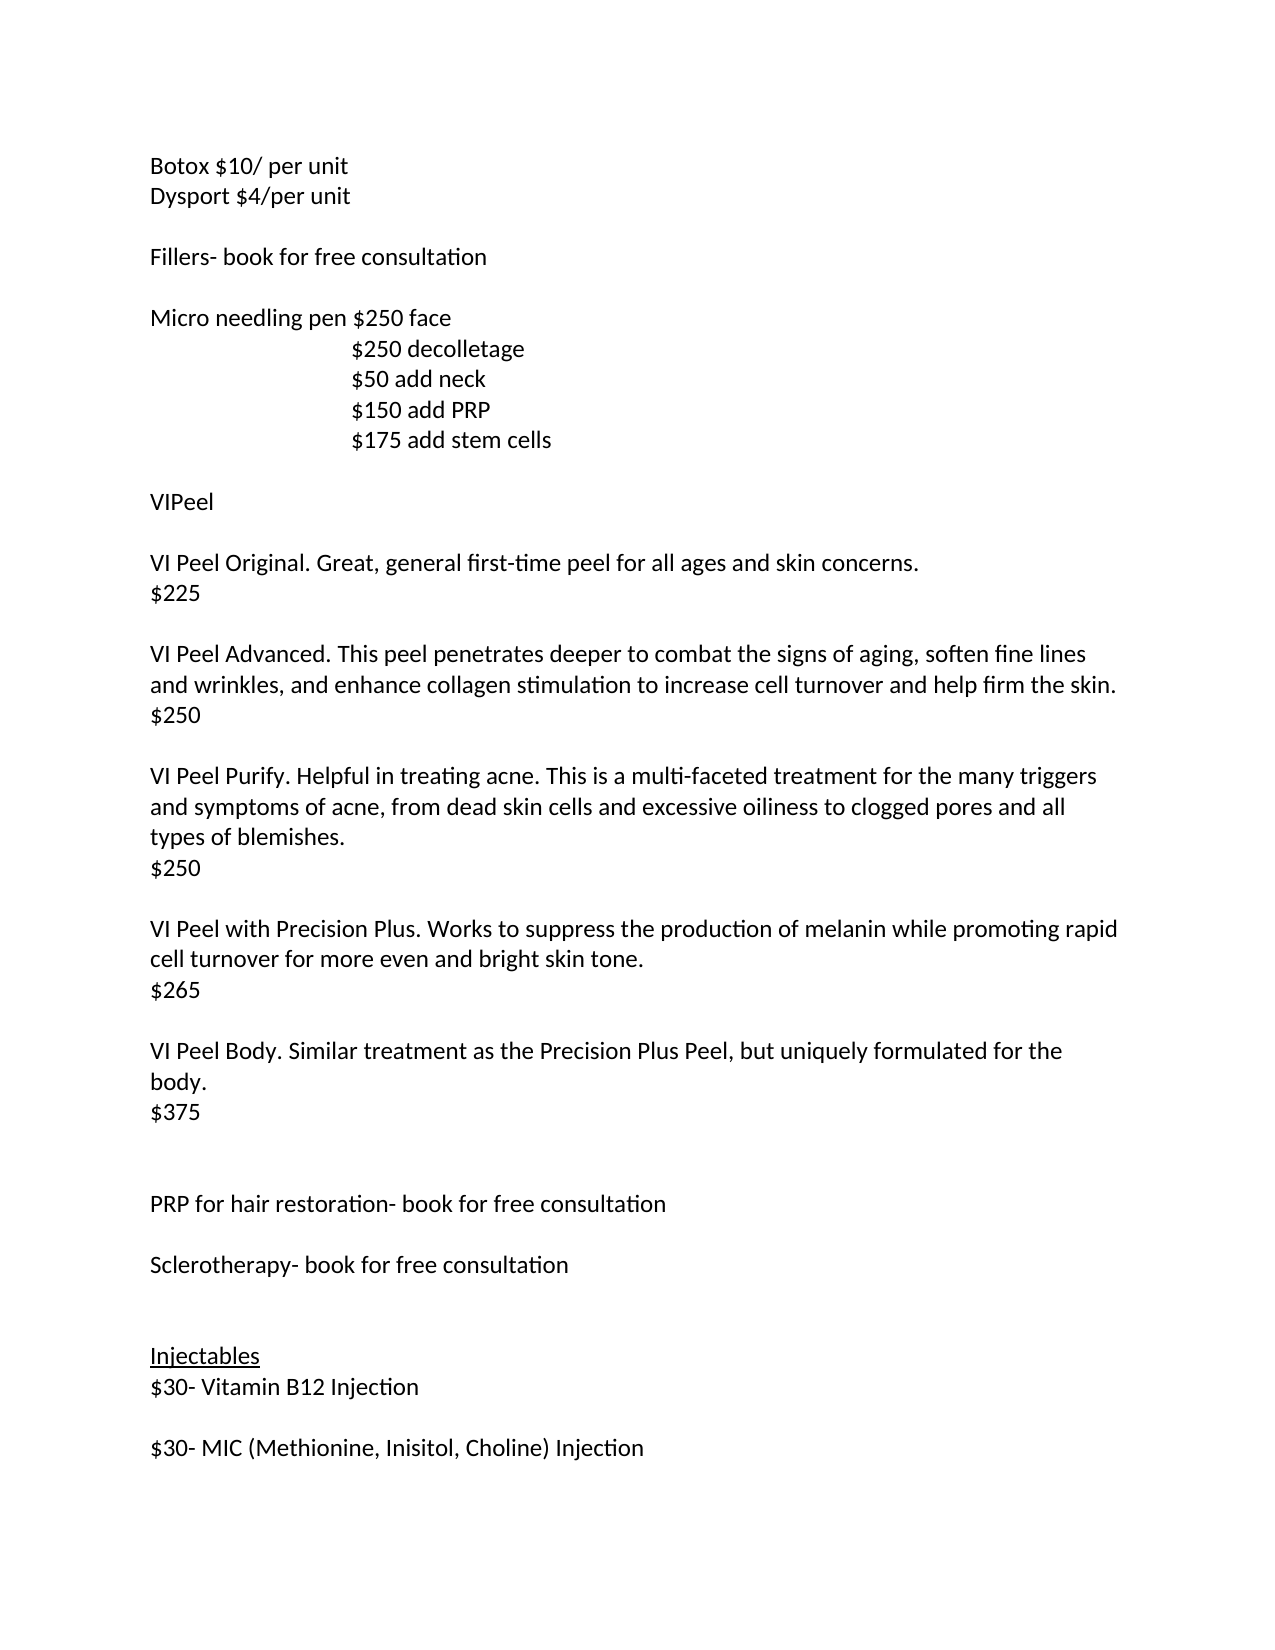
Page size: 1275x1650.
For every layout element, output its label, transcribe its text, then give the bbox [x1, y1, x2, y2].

text Botox $10/ per unit [150, 150, 1125, 181]
text VI Peel Body. Similar treatment as the Precision Plus Peel, but uniquely formulated for the body. [150, 1035, 1125, 1096]
text $30- MIC (Methionine, Inisitol, Choline) Injection [150, 1432, 1125, 1462]
text Injectables [150, 1340, 1125, 1371]
text $265 [150, 974, 1125, 1004]
text Fillers- book for free consultation [150, 242, 1125, 272]
text $375 [150, 1096, 1125, 1127]
text Dysport $4/per unit [150, 181, 1125, 211]
text VI Peel Advanced. This peel penetrates deeper to combat the signs of aging, soften fine lines and wrinkles, and enhance collagen stimulation to increase cell turnover and help firm the skin. [150, 638, 1125, 699]
text Micro needling pen $250 face [150, 303, 1125, 333]
text $250 decolletage [150, 333, 1125, 364]
text Sclerotherapy- book for free consultation [150, 1249, 1125, 1279]
text VI Peel Purify. Helpful in treating acne. This is a multi-faceted treatment for the many triggers and symptoms of acne, from dead skin cells and excessive oiliness to clogged pores and all types of blemishes. [150, 760, 1125, 852]
text $175 add stem cells [150, 425, 1125, 455]
text $250 [150, 699, 1125, 730]
text $50 add neck [150, 364, 1125, 394]
text $225 [150, 577, 1125, 608]
text $150 add PRP [150, 394, 1125, 425]
text VIPeel [150, 486, 1125, 516]
text PRP for hair restoration- book for free consultation [150, 1188, 1125, 1218]
text VI Peel with Precision Plus. Works to suppress the production of melanin while promoting rapid cell turnover for more even and bright skin tone. [150, 913, 1125, 974]
text VI Peel Original. Great, general first-time peel for all ages and skin concerns. [150, 547, 1125, 577]
text $250 [150, 852, 1125, 882]
text $30- Vitamin B12 Injection [150, 1371, 1125, 1401]
